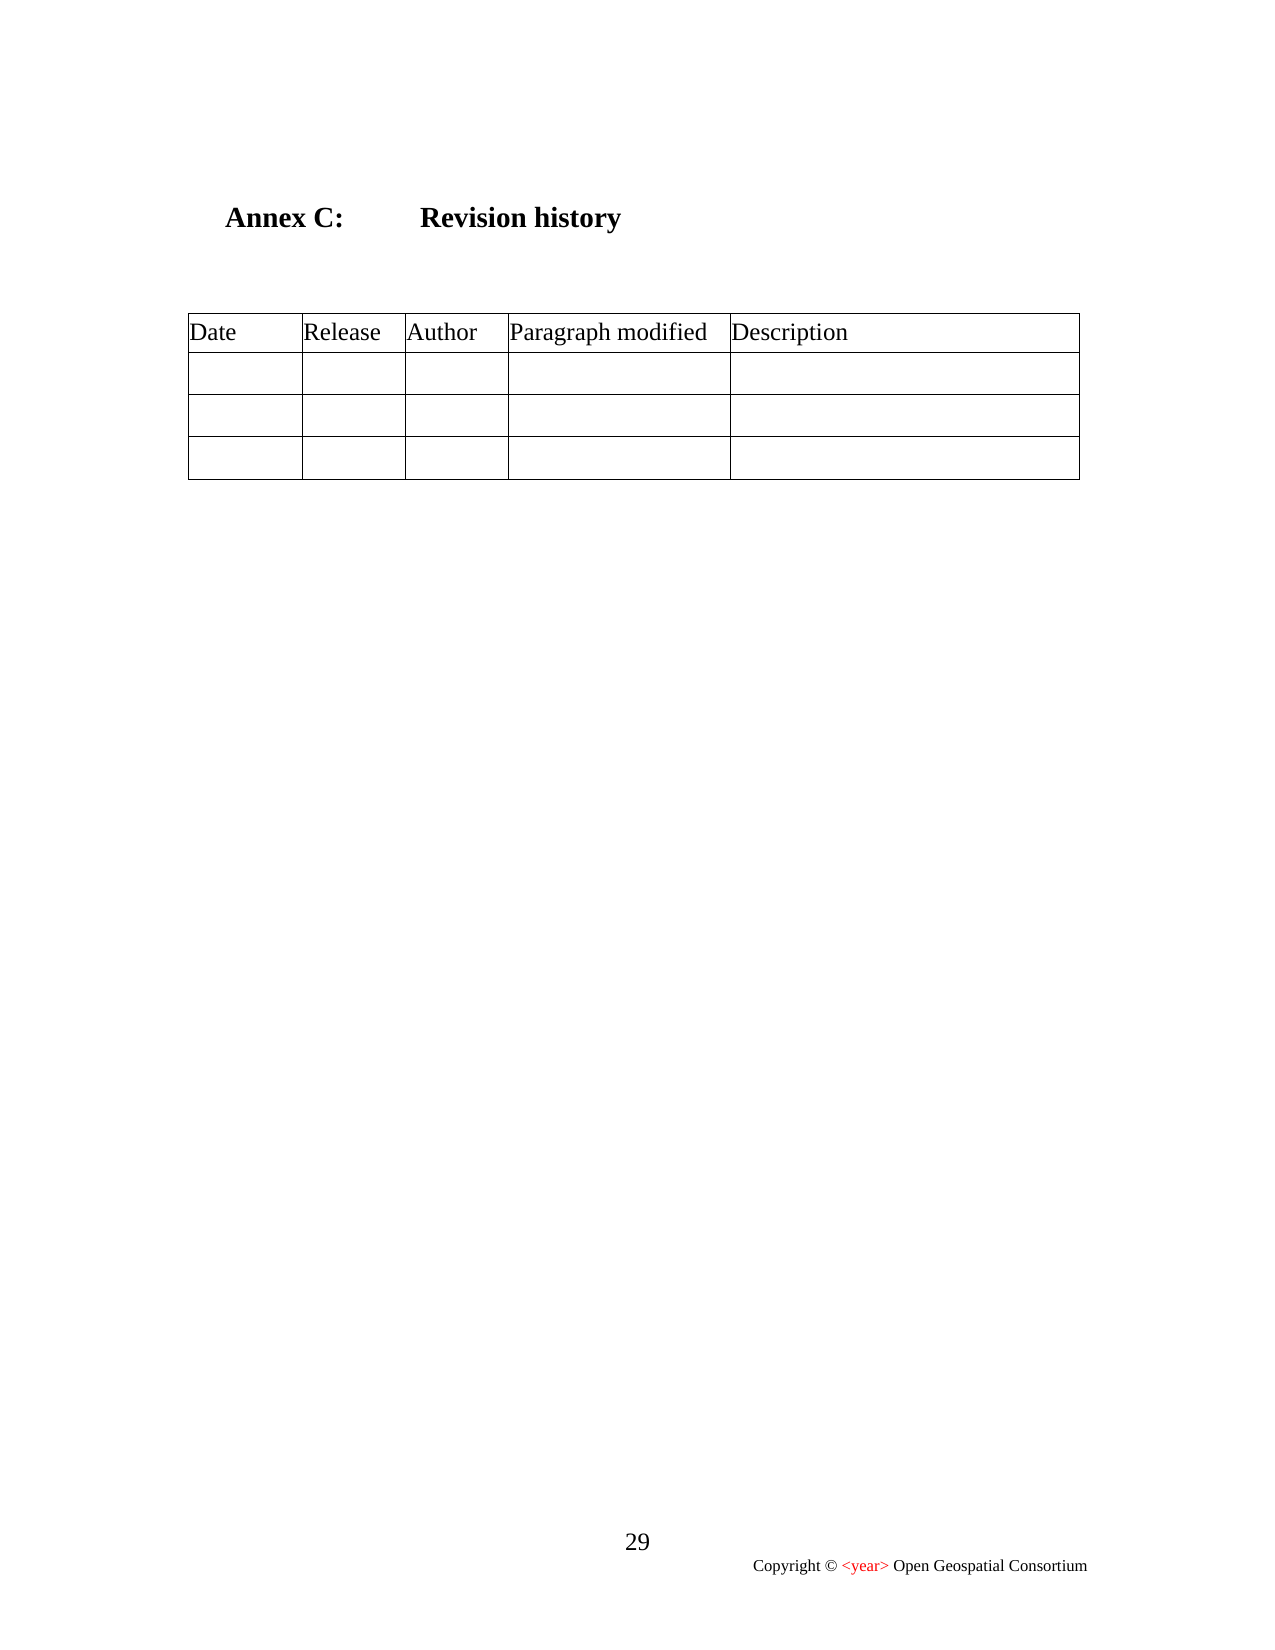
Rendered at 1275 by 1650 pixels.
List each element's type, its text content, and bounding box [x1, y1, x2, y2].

table_cell [731, 395, 1079, 436]
table_cell [406, 437, 508, 478]
table_cell [509, 437, 730, 478]
table_header Paragraph modified [509, 314, 730, 352]
table_header Date [189, 314, 302, 352]
table_cell [189, 353, 302, 394]
table_cell [406, 395, 508, 436]
table_header Release [303, 314, 405, 352]
table_cell [303, 395, 405, 436]
table_cell [189, 395, 302, 436]
table_cell [303, 353, 405, 394]
table_header Description [731, 314, 1079, 352]
table_cell [731, 353, 1079, 394]
table_cell [509, 353, 730, 394]
table_cell [731, 437, 1079, 478]
table_cell [406, 353, 508, 394]
table_cell [509, 395, 730, 436]
table_header Author [406, 314, 508, 352]
list Revision history [225, 200, 1087, 233]
table_cell [303, 437, 405, 478]
table_cell [189, 437, 302, 478]
